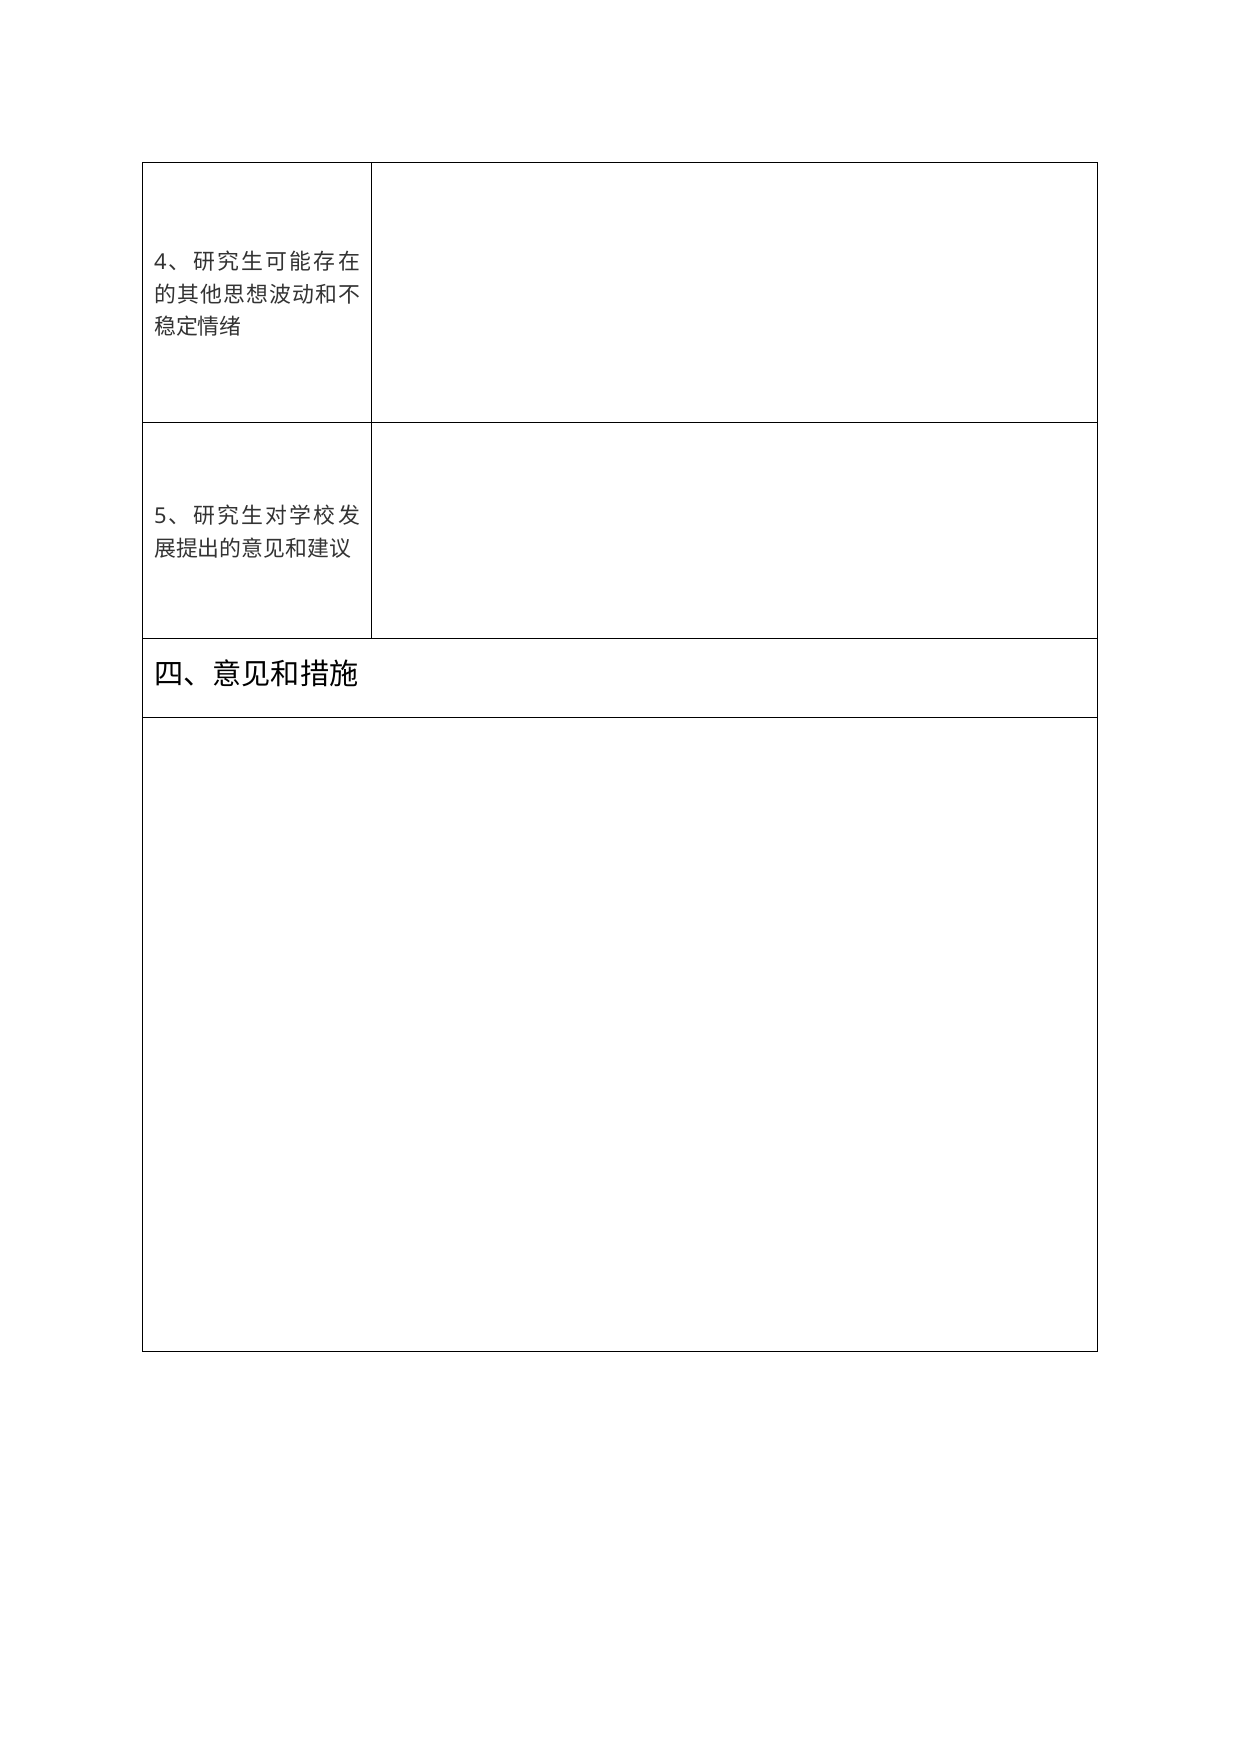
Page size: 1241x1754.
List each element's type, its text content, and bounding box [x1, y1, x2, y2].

table_cell 4、研究生可能存在的其他思想波动和不稳定情绪 [143, 163, 371, 422]
table_cell [143, 718, 1097, 1351]
table_cell 四、意见和措施 [143, 639, 1097, 717]
table_cell [372, 423, 1097, 638]
table_cell 5、研究生对学校发展提出的意见和建议 [143, 423, 371, 638]
table_cell [372, 163, 1097, 422]
